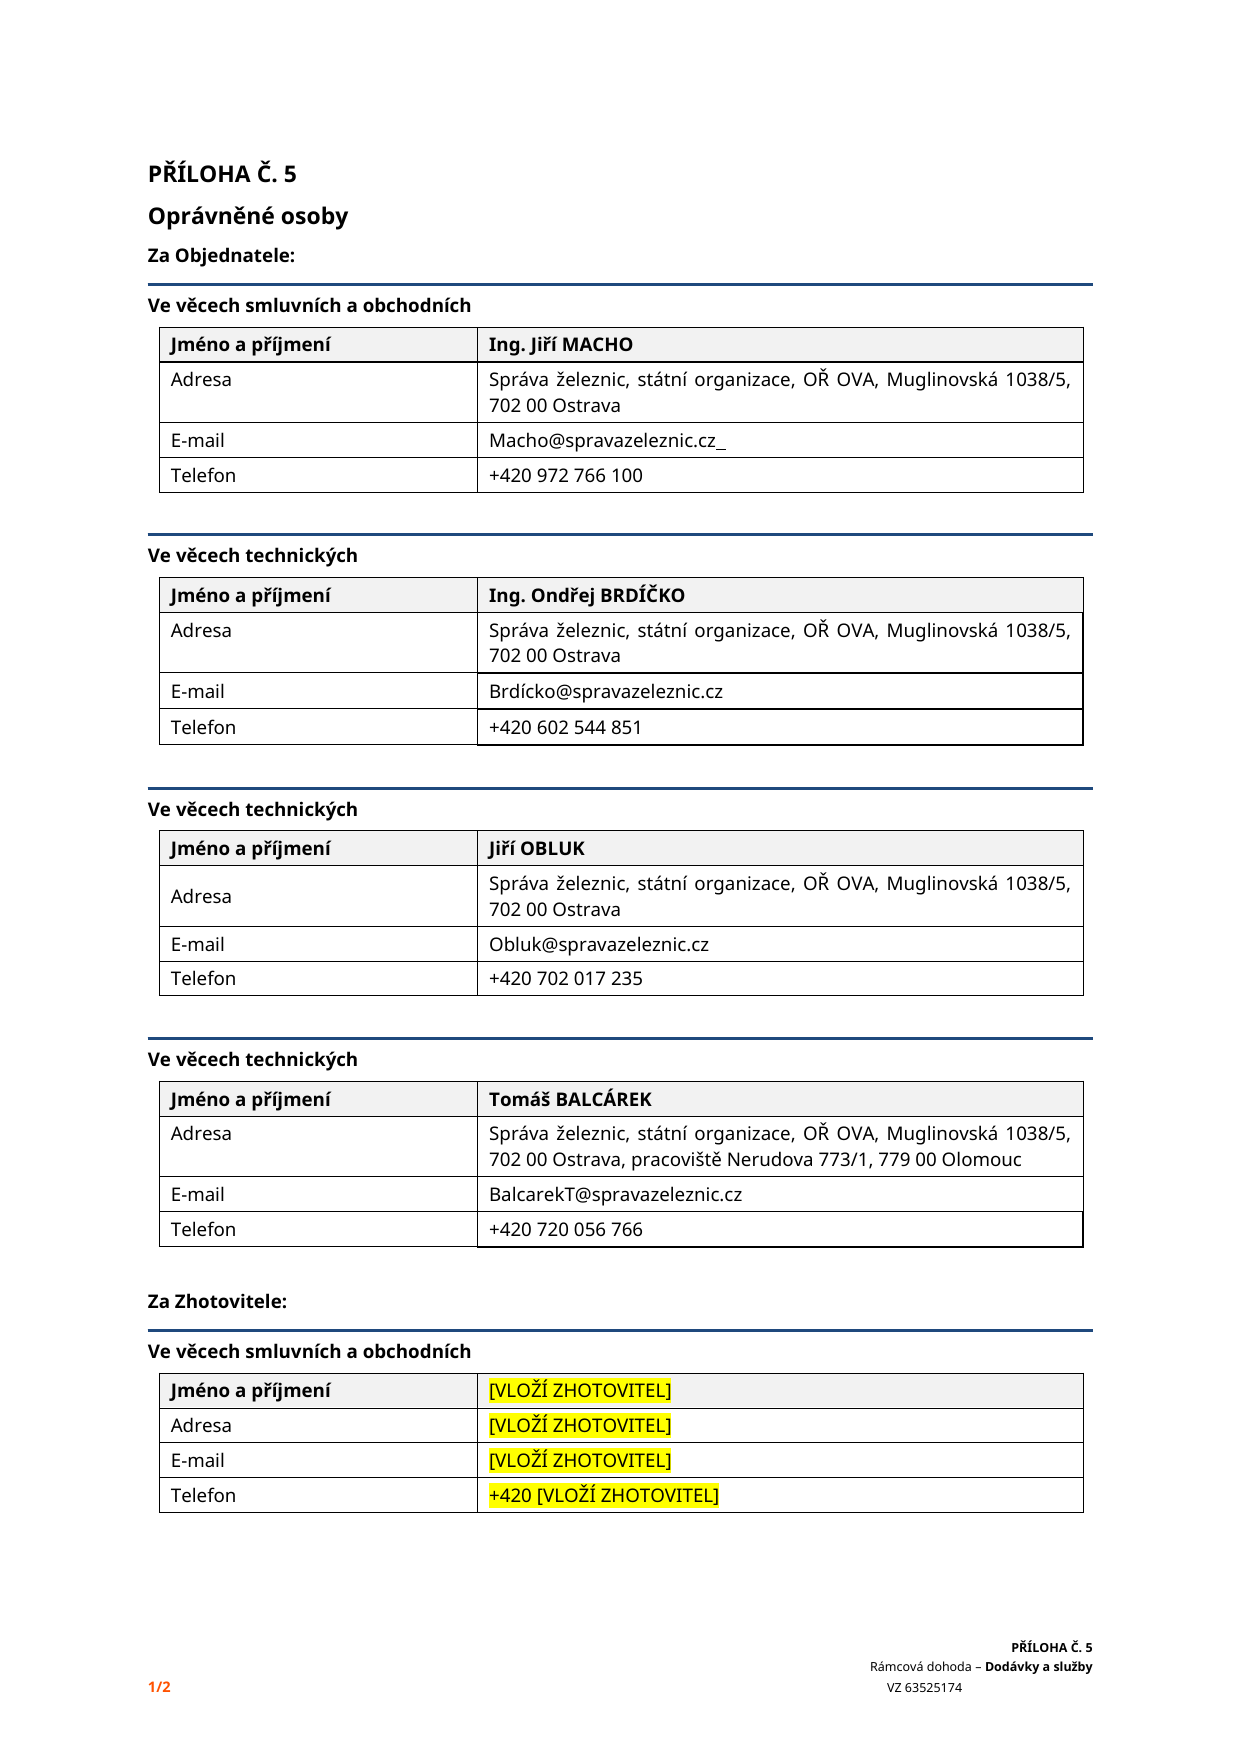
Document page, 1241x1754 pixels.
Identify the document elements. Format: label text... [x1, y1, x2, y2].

text Za Zhotovitele: [148, 1288, 1093, 1314]
table_cell Správa železnic, státní organizace, OŘ OVA, Muglinovská 1038/5, 702 00 Ostrava [478, 866, 1083, 926]
table_cell Adresa [160, 866, 477, 926]
text Ve věcech technických [148, 1040, 1093, 1072]
table_cell +420 702 017 235 [478, 962, 1083, 995]
text Za Objednatele: [148, 242, 1093, 268]
table_cell Správa železnic, státní organizace, OŘ OVA, Muglinovská 1038/5, 702 00 Ostrava, pracoviště Nerudova 773/1, 779 00 Olomouc [478, 1117, 1083, 1176]
table_header Jméno a příjmení [160, 1082, 477, 1116]
table_header Jméno a příjmení [160, 578, 477, 612]
table_header [VLOŽÍ ZHOTOVITEL] [478, 1374, 1083, 1407]
table_cell E-mail [160, 1177, 477, 1211]
table_header Jiří OBLUK [478, 831, 1083, 865]
text Příloha č. 5 [148, 159, 1093, 188]
table_cell Obluk@spravazeleznic.cz [478, 927, 1083, 961]
table_cell [VLOŽÍ ZHOTOVITEL] [478, 1443, 1083, 1477]
table_cell BalcarekT@spravazeleznic.cz [478, 1177, 1083, 1211]
table_header Ing. Ondřej BRDÍČKO [478, 578, 1083, 612]
table_cell Telefon [160, 709, 477, 744]
table_cell Telefon [160, 962, 477, 995]
table_cell Telefon [160, 458, 477, 492]
table_cell +420 720 056 766 [478, 1212, 1082, 1246]
table_cell Adresa [160, 1409, 477, 1442]
text Oprávněné osoby [148, 201, 1093, 230]
table_cell Adresa [160, 363, 477, 422]
table_cell E-mail [160, 673, 477, 708]
table_cell E-mail [160, 423, 477, 457]
table_cell +420 972 766 100 [478, 458, 1083, 492]
table_cell Adresa [160, 613, 477, 672]
table_header Tomáš BALCÁREK [478, 1082, 1083, 1116]
table_header Jméno a příjmení [160, 328, 477, 361]
table_cell Adresa [160, 1117, 477, 1176]
table_cell [VLOŽÍ ZHOTOVITEL] [478, 1409, 1083, 1442]
table_cell +420 602 544 851 [478, 710, 1082, 744]
table_cell E-mail [160, 1443, 477, 1477]
table_header Ing. Jiří MACHO [478, 328, 1083, 361]
table_cell +420 [VLOŽÍ ZHOTOVITEL] [478, 1478, 1083, 1512]
table_cell Brdícko@spravazeleznic.cz [478, 674, 1082, 708]
table_cell E-mail [160, 927, 477, 961]
table_cell Telefon [160, 1212, 477, 1246]
table_cell Telefon [160, 1478, 477, 1512]
table_header Jméno a příjmení [160, 831, 477, 865]
table_cell Správa železnic, státní organizace, OŘ OVA, Muglinovská 1038/5, 702 00 Ostrava [478, 613, 1082, 672]
table_cell Správa železnic, státní organizace, OŘ OVA, Muglinovská 1038/5, 702 00 Ostrava [478, 363, 1083, 422]
table_cell Macho@spravazeleznic.cz [478, 423, 1083, 457]
text Ve věcech smluvních a obchodních [148, 1332, 1093, 1364]
text Ve věcech technických [148, 536, 1093, 568]
table_header Jméno a příjmení [160, 1374, 477, 1407]
text Ve věcech smluvních a obchodních [148, 286, 1093, 318]
text Ve věcech technických [148, 790, 1093, 822]
